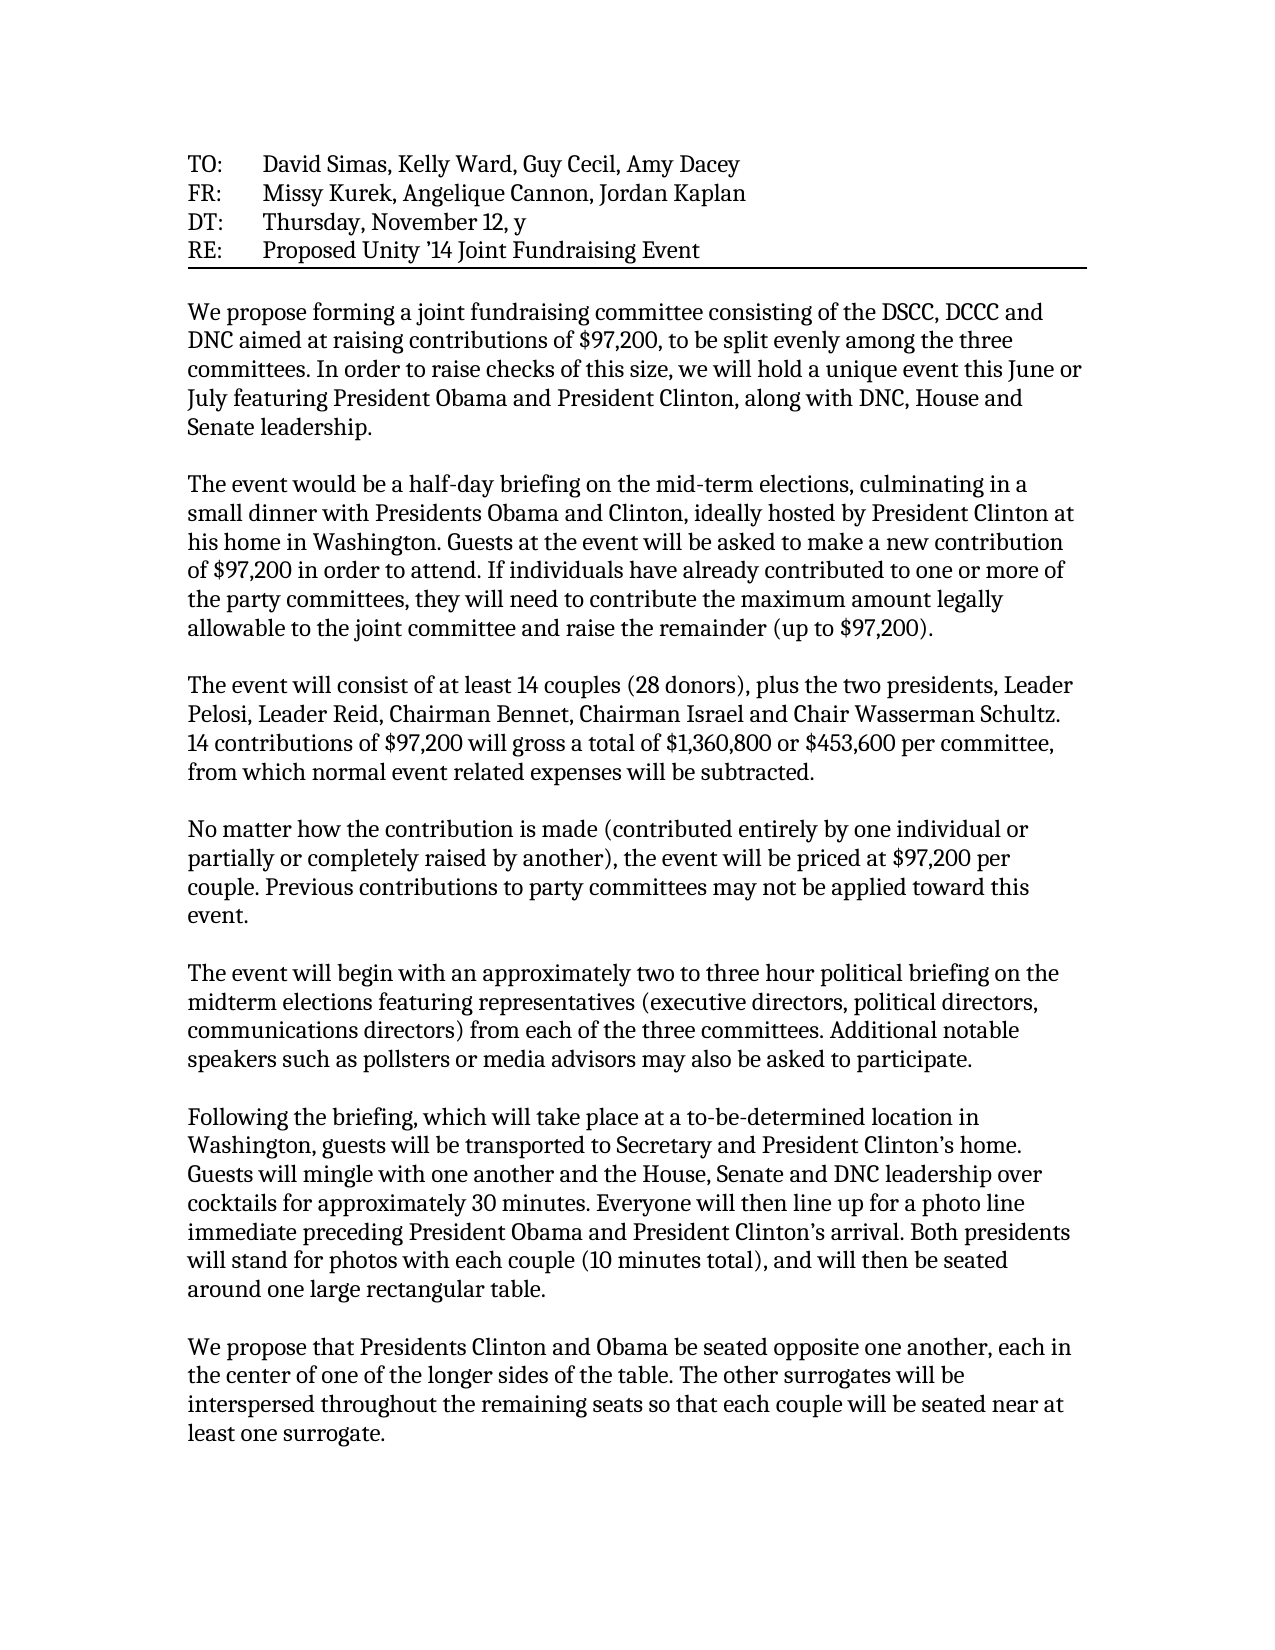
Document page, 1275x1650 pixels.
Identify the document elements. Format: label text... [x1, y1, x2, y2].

text TO: David Simas, Kelly Ward, Guy Cecil, Amy Dacey [187, 150, 1087, 179]
text Following the briefing, which will take place at a to-be-determined location in Washington, guests will be transported to Secretary and President Clinton’s home. Guests will mingle with one another and the House, Senate and DNC leadership over cocktails for approximately 30 minutes. Everyone will then line up for a photo line immediate preceding President Obama and President Clinton’s arrival. Both presidents will stand for photos with each couple (10 minutes total), and will then be seated around one large rectangular table. [187, 1102, 1087, 1304]
text FR: Missy Kurek, Angelique Cannon, Jordan Kaplan [187, 179, 1087, 207]
text RE: Proposed Unity ’14 Joint Fundraising Event [187, 236, 1087, 269]
text No matter how the contribution is made (contributed entirely by one individual or partially or completely raised by another), the event will be priced at $97,200 per couple. Previous contributions to party committees may not be applied toward this event. [187, 815, 1087, 930]
text DT: Thursday, April 24, 14 [187, 207, 1087, 236]
text We propose that Presidents Clinton and Obama be seated opposite one another, each in the center of one of the longer sides of the table. The other surrogates will be interspersed throughout the remaining seats so that each couple will be seated near at least one surrogate. [187, 1332, 1087, 1447]
text The event will consist of at least 14 couples (28 donors), plus the two presidents, Leader Pelosi, Leader Reid, Chairman Bennet, Chairman Israel and Chair Wasserman Schultz. 14 contributions of $97,200 will gross a total of $1,360,800 or $453,600 per committee, from which normal event related expenses will be subtracted. [187, 671, 1087, 786]
text We propose forming a joint fundraising committee consisting of the DSCC, DCCC and DNC aimed at raising contributions of $97,200, to be split evenly among the three committees. In order to raise checks of this size, we will hold a unique event this June or July featuring President Obama and President Clinton, along with DNC, House and Senate leadership. [187, 297, 1087, 441]
text The event would be a half-day briefing on the mid-term elections, culminating in a small dinner with Presidents Obama and Clinton, ideally hosted by President Clinton at his home in Washington. Guests at the event will be asked to make a new contribution of $97,200 in order to attend. If individuals have already contributed to one or more of the party committees, they will need to contribute the maximum amount legally allowable to the joint committee and raise the remainder (up to $97,200). [187, 470, 1087, 642]
text The event will begin with an approximately two to three hour political briefing on the midterm elections featuring representatives (executive directors, political directors, communications directors) from each of the three committees. Additional notable speakers such as pollsters or media advisors may also be asked to participate. [187, 959, 1087, 1074]
